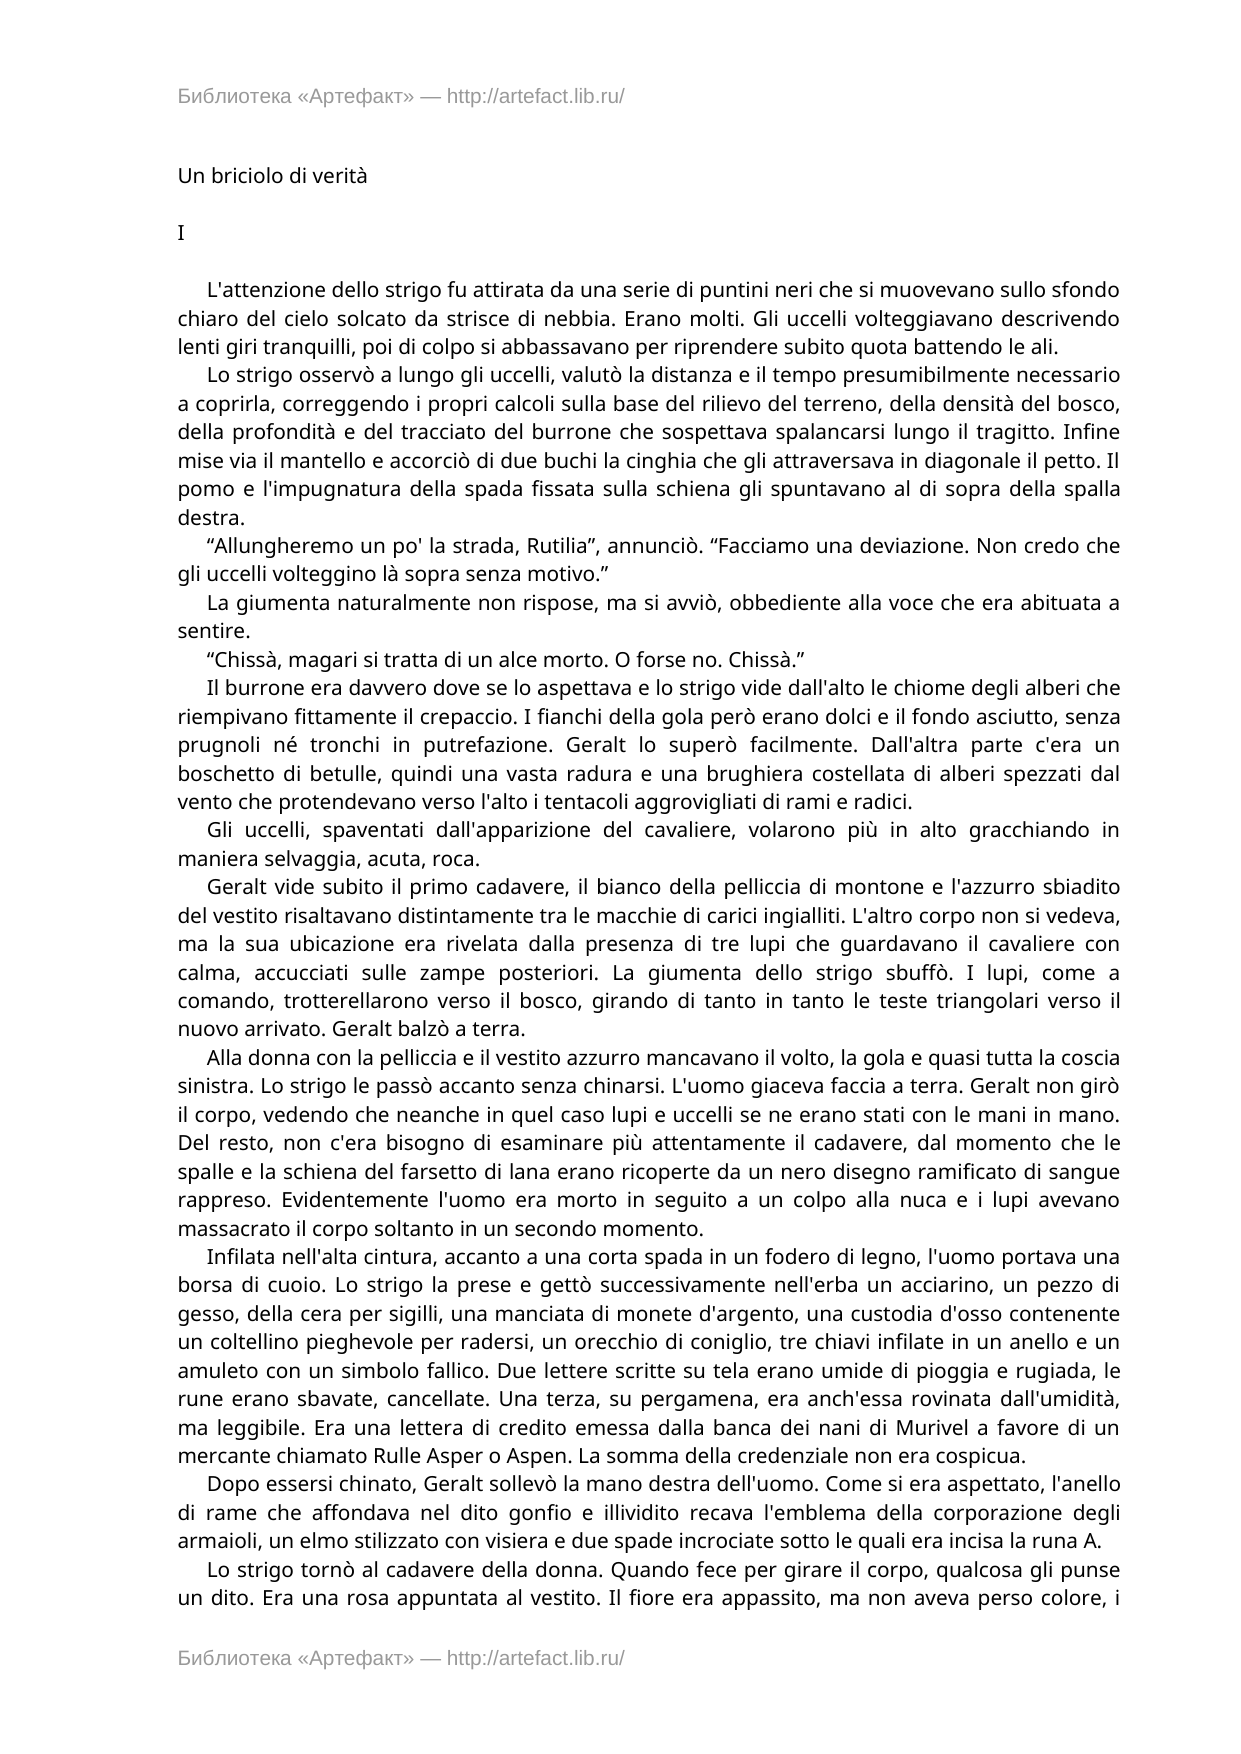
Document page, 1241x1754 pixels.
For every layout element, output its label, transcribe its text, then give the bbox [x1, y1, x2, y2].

text L'attenzione dello strigo fu attirata da una serie di puntini neri che si muovevano sullo sfondo chiaro del cielo solcato da strisce di nebbia. Erano molti. Gli uccelli volteggiavano descrivendo lenti giri tranquilli, poi di colpo si abbassavano per riprendere subito quota battendo le ali. [177, 275, 1122, 361]
text La giumenta naturalmente non rispose, ma si avviò, obbediente alla voce che era abituata a sentire. [177, 588, 1122, 645]
text Il burrone era davvero dove se lo aspettava e lo strigo vide dall'alto le chiome degli alberi che riempivano fittamente il crepaccio. I fianchi della gola però erano dolci e il fondo asciutto, senza prugnoli né tronchi in putrefazione. Geralt lo superò facilmente. Dall'altra parte c'era un boschetto di betulle, quindi una vasta radura e una brughiera costellata di alberi spezzati dal vento che protendevano verso l'alto i tentacoli aggrovigliati di rami e radici. [177, 673, 1122, 816]
text Dopo essersi chinato, Geralt sollevò la mano destra dell'uomo. Come si era aspettato, l'anello di rame che affondava nel dito gonfio e illividito recava l'emblema della corporazione degli armaioli, un elmo stilizzato con visiera e due spade incrociate sotto le quali era incisa la runa A. [177, 1469, 1122, 1555]
text “Allungheremo un po' la strada, Rutilia”, annunciò. “Facciamo una deviazione. Non credo che gli uccelli volteggino là sopra senza motivo.” [177, 531, 1122, 588]
text Lo strigo osservò a lungo gli uccelli, valutò la distanza e il tempo presumibilmente necessario a coprirla, correggendo i propri calcoli sulla base del rilievo del terreno, della densità del bosco, della profondità e del tracciato del burrone che sospettava spalancarsi lungo il tragitto. Infine mise via il mantello e accorciò di due buchi la cinghia che gli attraversava in diagonale il petto. Il pomo e l'impugnatura della spada fissata sulla schiena gli spuntavano al di sopra della spalla destra. [177, 361, 1122, 531]
text Gli uccelli, spaventati dall'apparizione del cavaliere, volarono più in alto gracchiando in maniera selvaggia, acuta, roca. [177, 816, 1122, 872]
text Un briciolo di verità [177, 161, 1122, 190]
text Alla donna con la pelliccia e il vestito azzurro mancavano il volto, la gola e quasi tutta la coscia sinistra. Lo strigo le passò accanto senza chinarsi. L'uomo giaceva faccia a terra. Geralt non girò il corpo, vedendo che neanche in quel caso lupi e uccelli se ne erano stati con le mani in mano. Del resto, non c'era bisogno di esaminare più attentamente il cadavere, dal momento che le spalle e la schiena del farsetto di lana erano ricoperte da un nero disegno ramificato di sangue rappreso. Evidentemente l'uomo era morto in seguito a un colpo alla nuca e i lupi avevano massacrato il corpo soltanto in un secondo momento. [177, 1043, 1122, 1242]
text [177, 1555, 1122, 1612]
text I [177, 218, 1122, 247]
text Geralt vide subito il primo cadavere, il bianco della pelliccia di montone e l'azzurro sbiadito del vestito risaltavano distintamente tra le macchie di carici ingialliti. L'altro corpo non si vedeva, ma la sua ubicazione era rivelata dalla presenza di tre lupi che guardavano il cavaliere con calma, accucciati sulle zampe posteriori. La giumenta dello strigo sbuffò. I lupi, come a comando, trotterellarono verso il bosco, girando di tanto in tanto le teste triangolari verso il nuovo arrivato. Geralt balzò a terra. [177, 872, 1122, 1043]
text Infilata nell'alta cintura, accanto a una corta spada in un fodero di legno, l'uomo portava una borsa di cuoio. Lo strigo la prese e gettò successivamente nell'erba un acciarino, un pezzo di gesso, della cera per sigilli, una manciata di monete d'argento, una custodia d'osso contenente un coltellino pieghevole per radersi, un orecchio di coniglio, tre chiavi infilate in un anello e un amuleto con un simbolo fallico. Due lettere scritte su tela erano umide di pioggia e rugiada, le rune erano sbavate, cancellate. Una terza, su pergamena, era anch'essa rovinata dall'umidità, ma leggibile. Era una lettera di credito emessa dalla banca dei nani di Murivel a favore di un mercante chiamato Rulle Asper o Aspen. La somma della credenziale non era cospicua. [177, 1242, 1122, 1469]
text “Chissà, magari si tratta di un alce morto. O forse no. Chissà.” [177, 645, 1122, 673]
